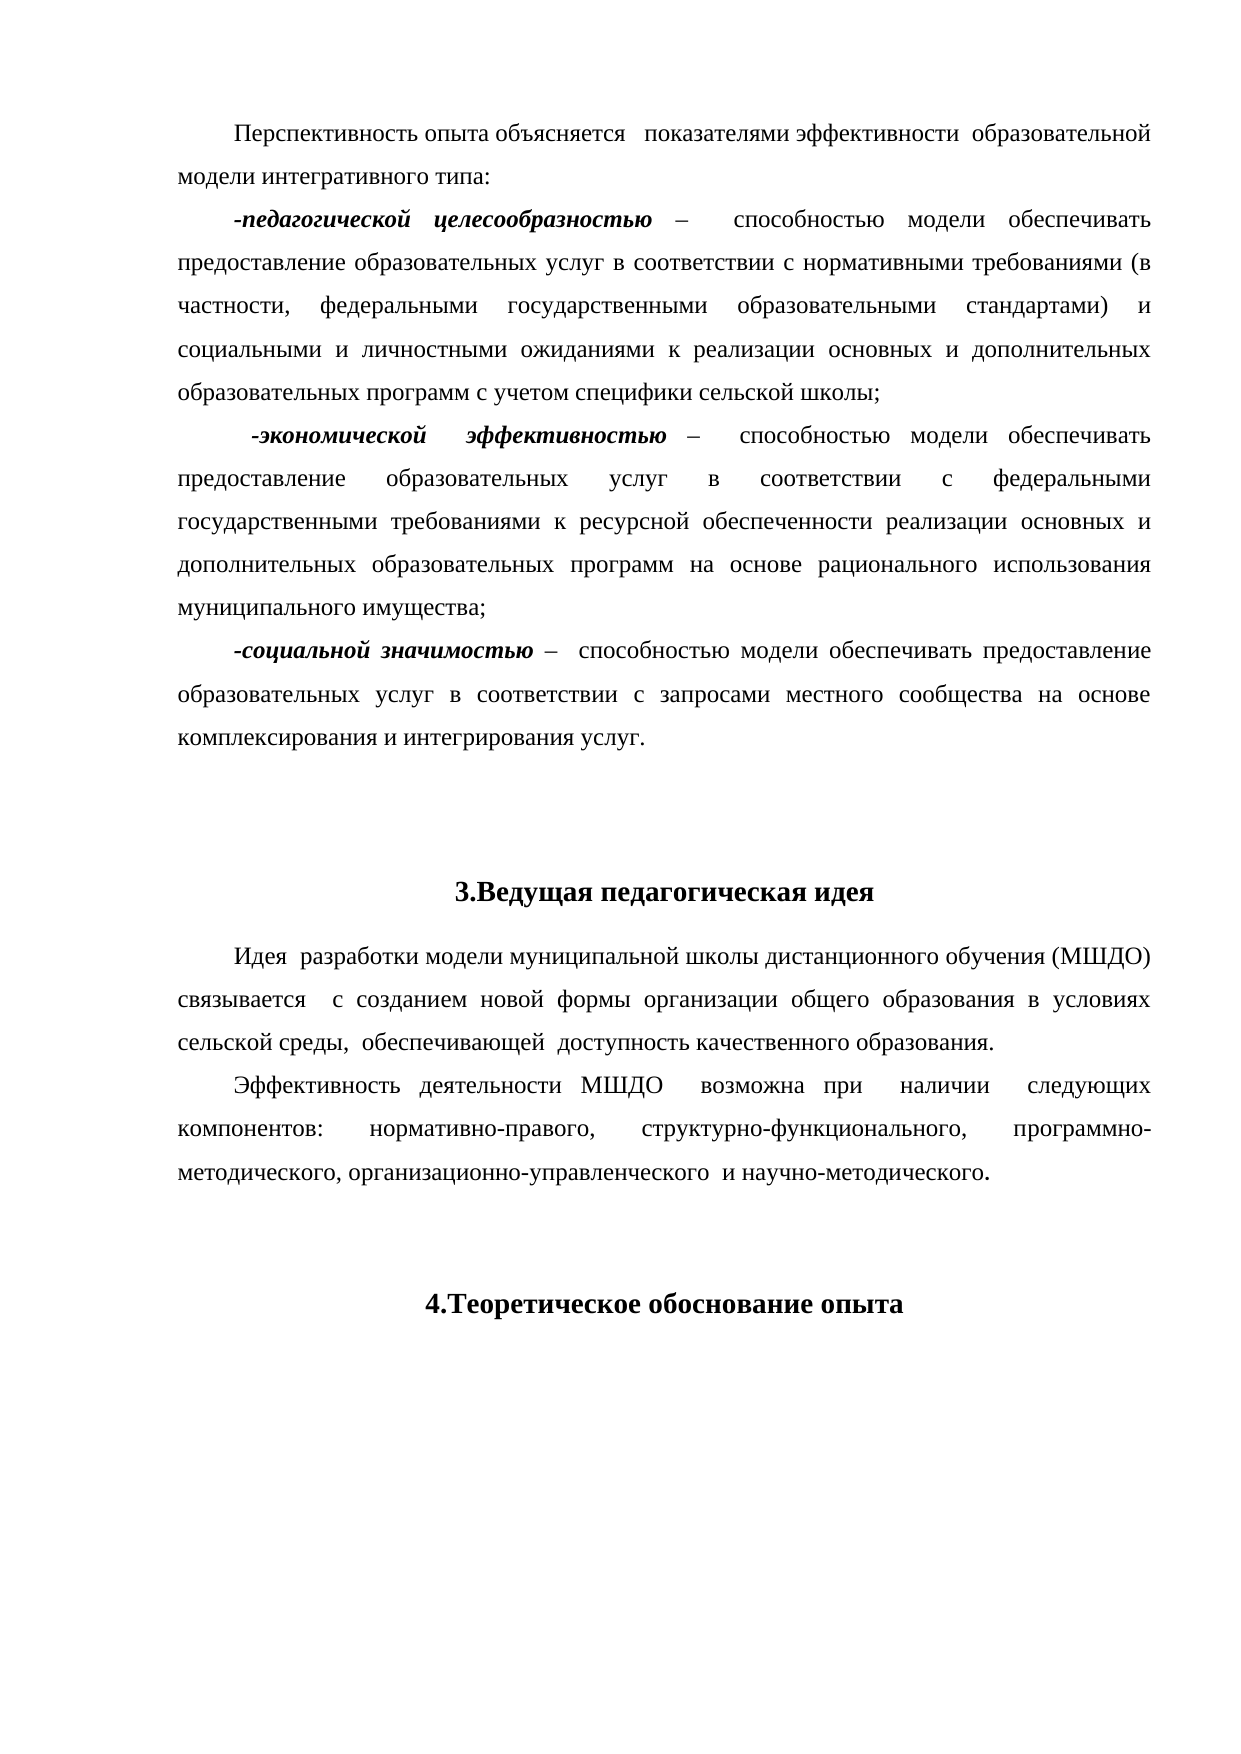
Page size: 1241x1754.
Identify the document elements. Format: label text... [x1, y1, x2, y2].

text Идея разработки модели муниципальной школы дистанционного обучения (МШДО) связывается с созданием новой формы организации общего образования в условиях сельской среды, обеспечивающей доступность качественного образования. [177, 941, 1152, 1056]
text Перспективность опыта объясняется показателями эффективности образовательной модели интегративного типа: [177, 118, 1152, 190]
text -экономической эффективностью – способностью модели обеспечивать предоставление образовательных услуг в соответствии с федеральными государственными требованиями к ресурсной обеспеченности реализации основных и дополнительных образовательных программ на основе рационального использования муниципального имущества; [177, 420, 1152, 621]
text -социальной значимостью – способностью модели обеспечивать предоставление образовательных услуг в соответствии с запросами местного сообщества на основе комплексирования и интегрирования услуг. [177, 636, 1152, 751]
text Эффективность деятельности МШДО возможна при наличии следующих компонентов: нормативно-правого, структурно-функционального, программно-методического, организационно-управленческого и научно-методического. [177, 1070, 1152, 1186]
text -педагогической целесообразностью – способностью модели обеспечивать предоставление образовательных услуг в соответствии с нормативными требованиями (в частности, федеральными государственными образовательными стандартами) и социальными и личностными ожиданиями к реализации основных и дополнительных образовательных программ с учетом специфики сельской школы; [177, 204, 1152, 406]
text 4.Теоретическое обоснование опыта [177, 1286, 1152, 1320]
text 3.Ведущая педагогическая идея [177, 874, 1152, 907]
